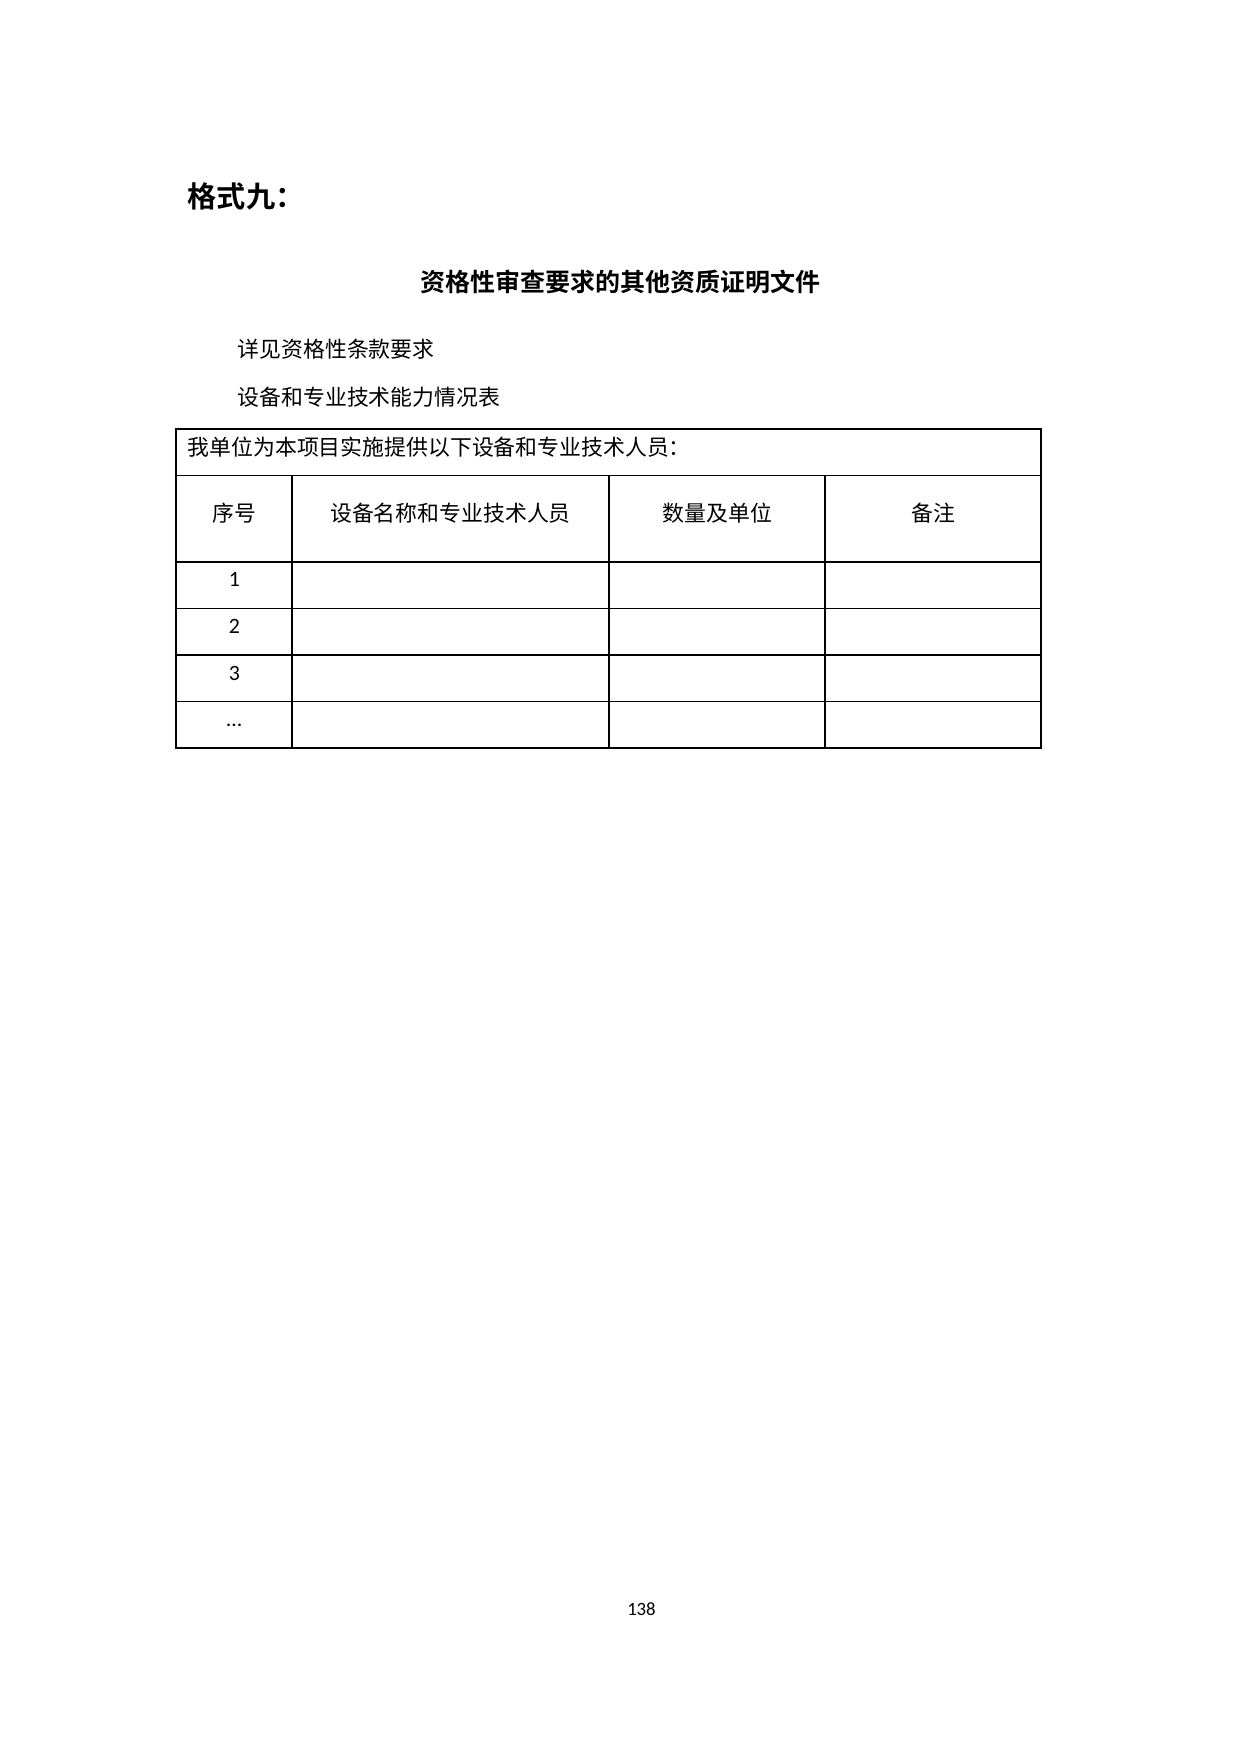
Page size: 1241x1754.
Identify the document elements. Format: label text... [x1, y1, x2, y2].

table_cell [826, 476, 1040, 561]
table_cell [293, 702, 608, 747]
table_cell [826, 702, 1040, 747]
text 详见资格性条款要求 [187, 331, 1053, 364]
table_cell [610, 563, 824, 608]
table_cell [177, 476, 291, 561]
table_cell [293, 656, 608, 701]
text 设备和专业技术能力情况表 [187, 379, 1053, 412]
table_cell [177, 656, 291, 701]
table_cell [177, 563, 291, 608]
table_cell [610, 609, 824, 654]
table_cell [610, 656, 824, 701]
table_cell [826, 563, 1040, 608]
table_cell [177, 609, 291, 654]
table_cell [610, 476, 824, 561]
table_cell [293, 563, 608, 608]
text 格式九： [187, 162, 1053, 227]
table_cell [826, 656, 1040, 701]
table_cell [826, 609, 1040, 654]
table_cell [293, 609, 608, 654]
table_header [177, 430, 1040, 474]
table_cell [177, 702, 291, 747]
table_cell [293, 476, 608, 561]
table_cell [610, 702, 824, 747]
text 资格性审查要求的其他资质证明文件 [187, 248, 1053, 313]
